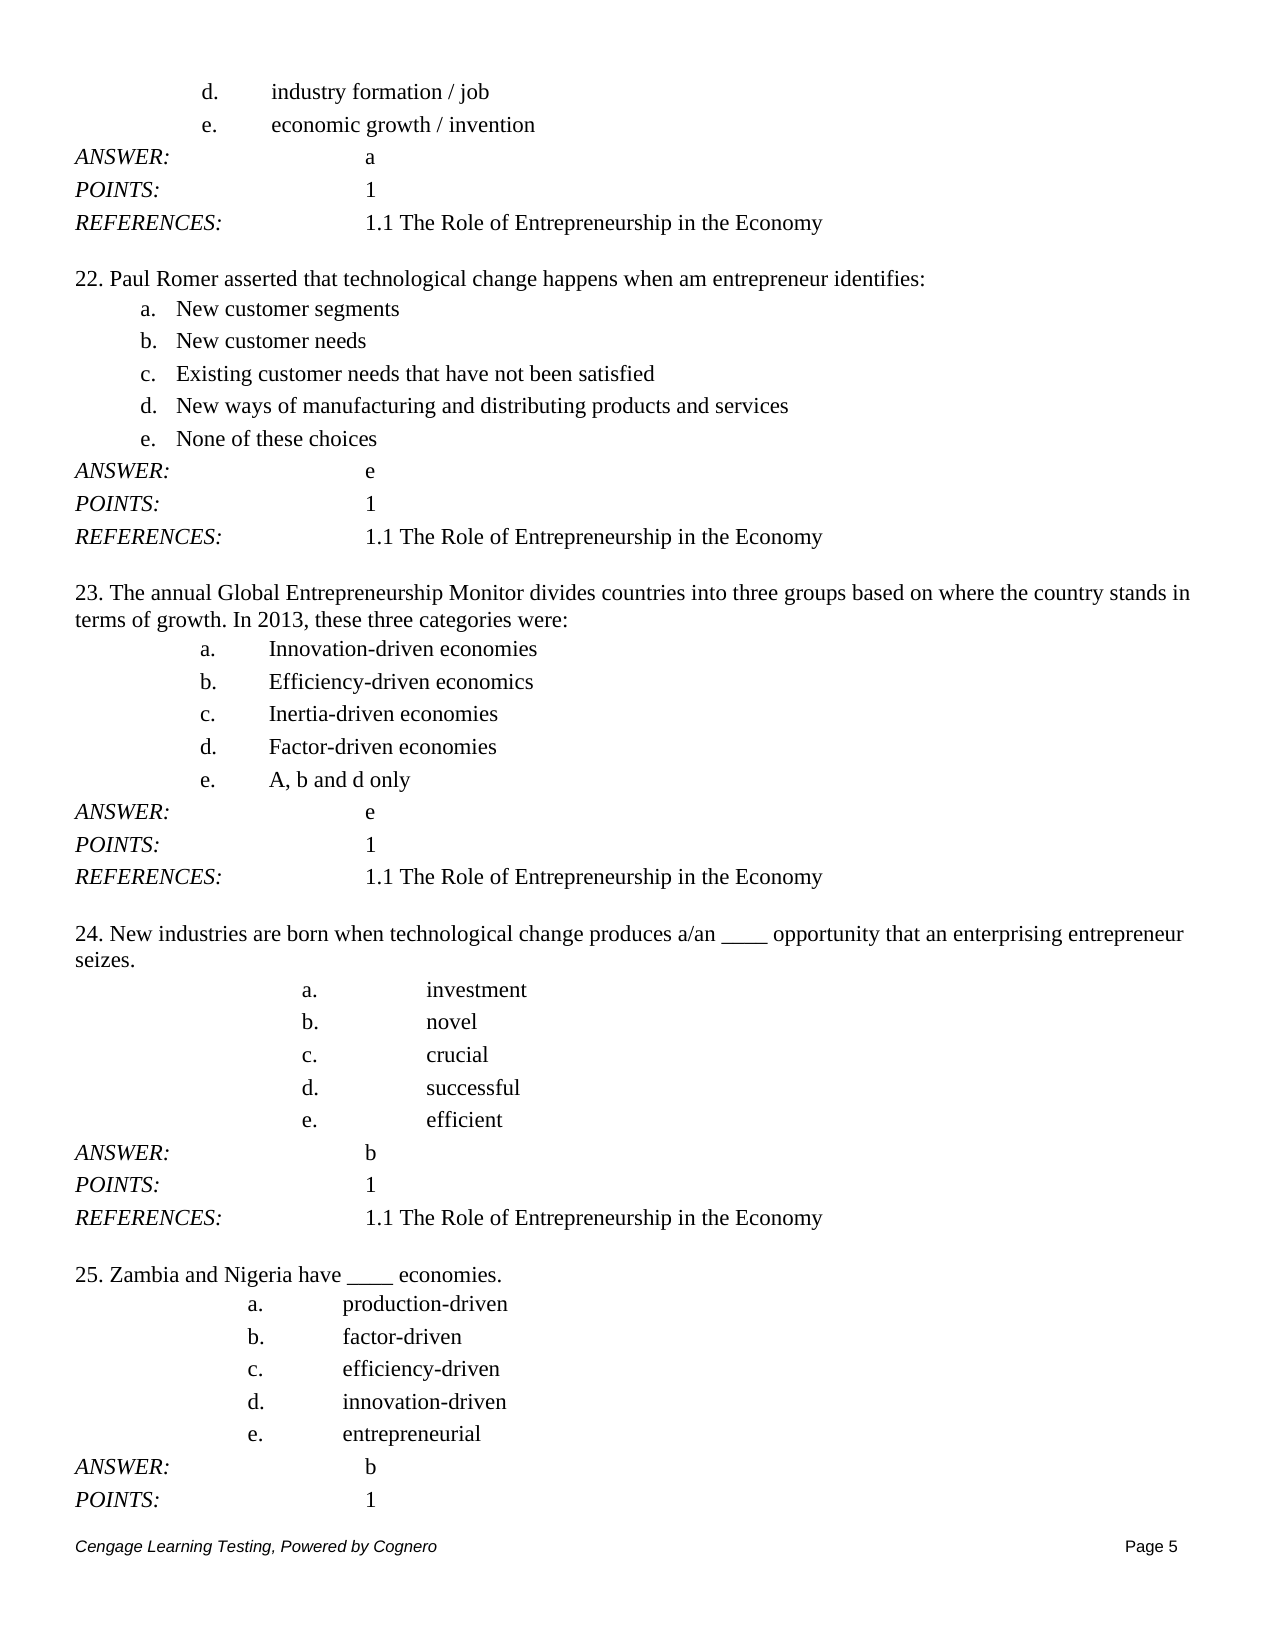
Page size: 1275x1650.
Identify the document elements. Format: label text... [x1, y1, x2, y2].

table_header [75, 1287, 1200, 1515]
table_header 23. The annual Global Entrepreneurship Monitor divides countries into three groups based on where the country stands in terms of growth. In 2013, these three categories were:​ [75, 632, 1200, 893]
table_header 22. Paul Romer asserted that technological change happens when am entrepreneur identifies: [75, 291, 1200, 552]
table_header 24. ​New industries are born when technological change produces a/an ____ opportunity that an enterprising entrepreneur seizes. [75, 973, 1200, 1234]
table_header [75, 75, 1200, 238]
